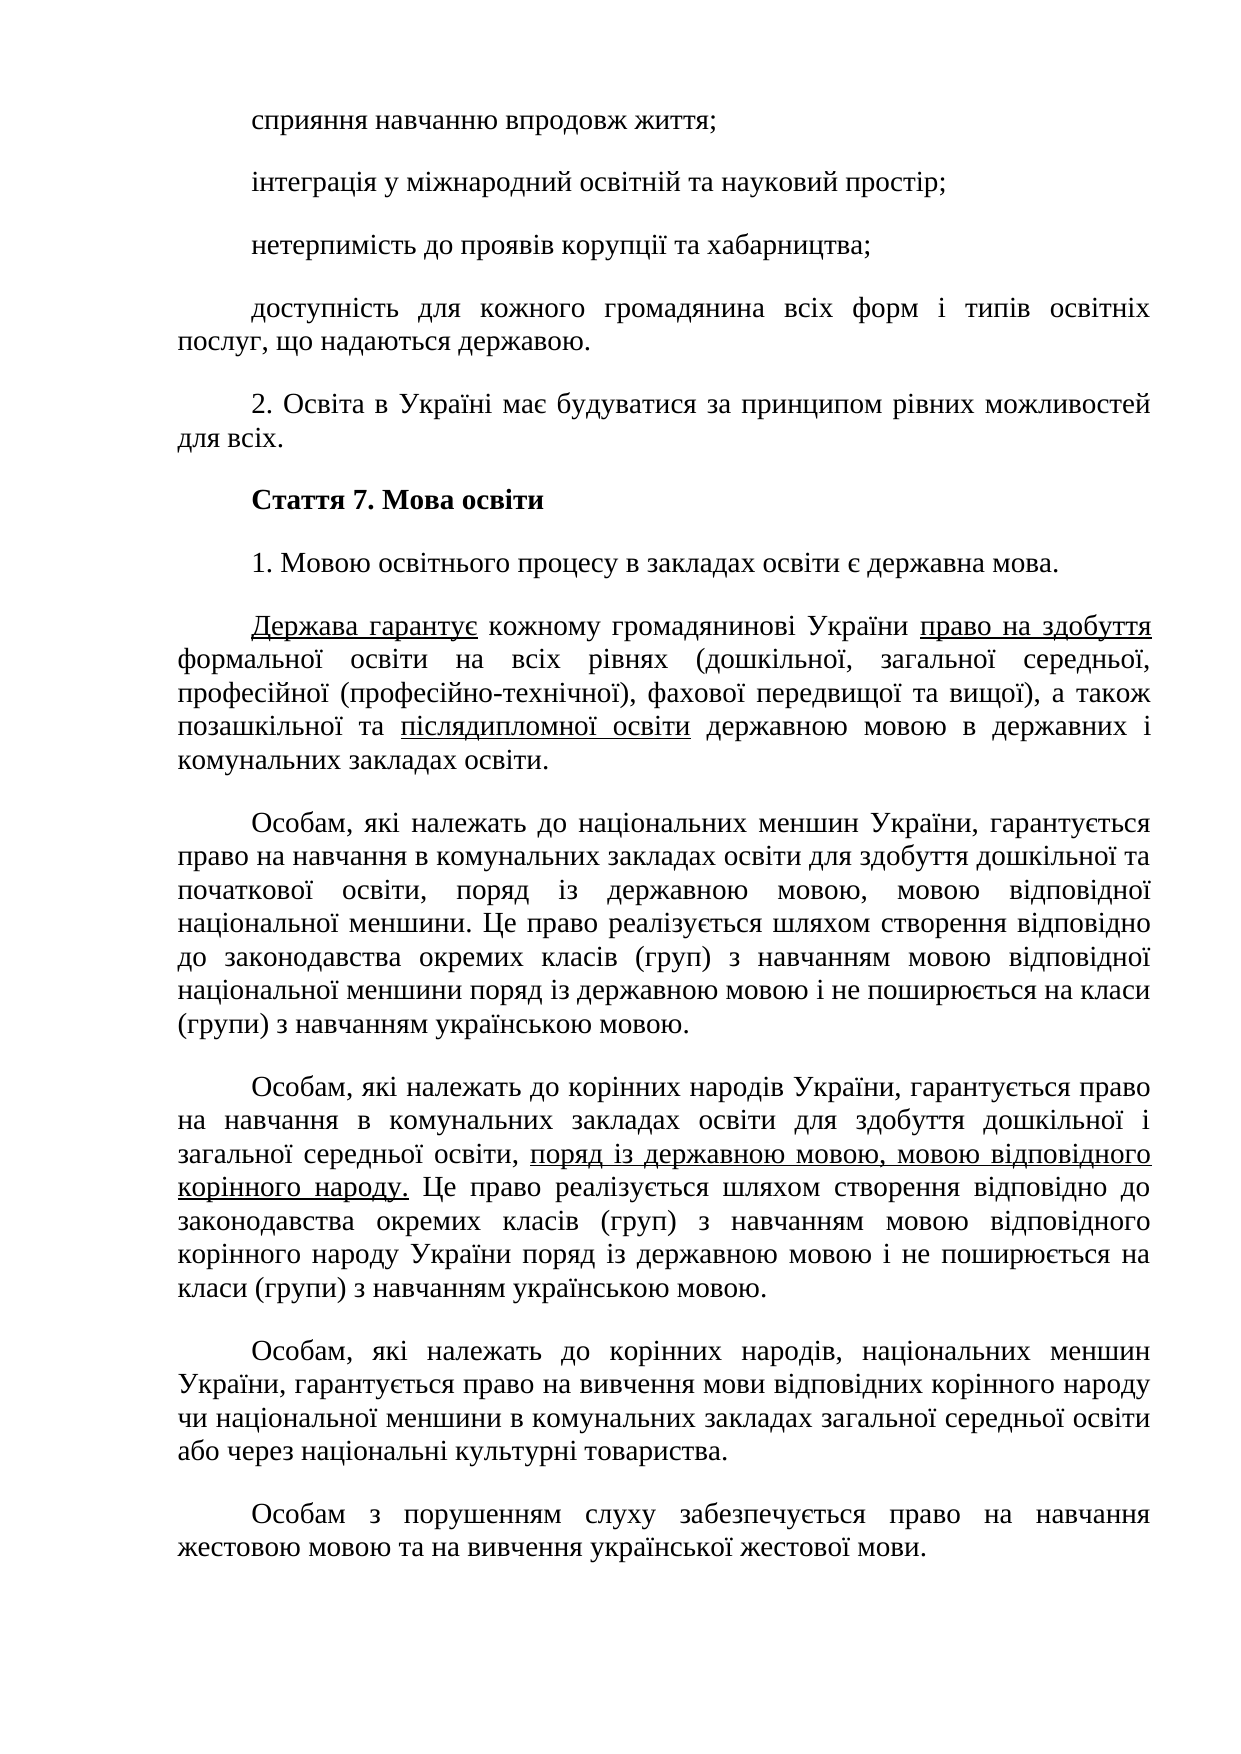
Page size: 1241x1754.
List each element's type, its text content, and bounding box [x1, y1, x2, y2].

text 2. Освіта в Україні має будуватися за принципом рівних можливостей для всіх. [177, 386, 1152, 453]
text Особам з порушенням слуху забезпечується право на навчання жестовою мовою та на вивчення української жестової мови. [177, 1496, 1152, 1563]
text Особам, які належать до корінних народів України, гарантується право на навчання в комунальних закладах освіти для здобуття дошкільної і загальної середньої освіти, поряд із державною мовою, мовою відповідного корінного народу. Це право реалізується шляхом створення відповідно до законодавства окремих класів (груп) з навчанням мовою відповідного корінного народу України поряд із державною мовою і не поширюється на класи (групи) з навчанням українською мовою. [177, 1069, 1152, 1303]
text Стаття 7. Мова освіти [177, 482, 1152, 516]
text Держава гарантує кожному громадянинові України право на здобуття формальної освіти на всіх рівнях (дошкільної, загальної середньої, професійної (професійно-технічної), фахової передвищої та вищої), а також позашкільної та післядипломної освіти державною мовою в державних і комунальних закладах освіти. [177, 608, 1152, 776]
text інтеграція у міжнародний освітній та науковий простір; [177, 164, 1152, 198]
text доступність для кожного громадянина всіх форм і типів освітніх послуг, що надаються державою. [177, 290, 1152, 357]
text Особам, які належать до національних меншин України, гарантується право на навчання в комунальних закладах освіти для здобуття дошкільної та початкової освіти, поряд із державною мовою, мовою відповідної національної меншини. Це право реалізується шляхом створення відповідно до законодавства окремих класів (груп) з навчанням мовою відповідної національної меншини поряд із державною мовою і не поширюється на класи (групи) з навчанням українською мовою. [177, 805, 1152, 1039]
text Особам, які належать до корінних народів, національних меншин України, гарантується право на вивчення мови відповідних корінного народу чи національної меншини в комунальних закладах загальної середньої освіти або через національні культурні товариства. [177, 1333, 1152, 1467]
text 1. Мовою освітнього процесу в закладах освіти є державна мова. [177, 545, 1152, 579]
text нетерпимість до проявів корупції та хабарництва; [177, 227, 1152, 261]
text сприяння навчанню впродовж життя; [177, 102, 1152, 135]
